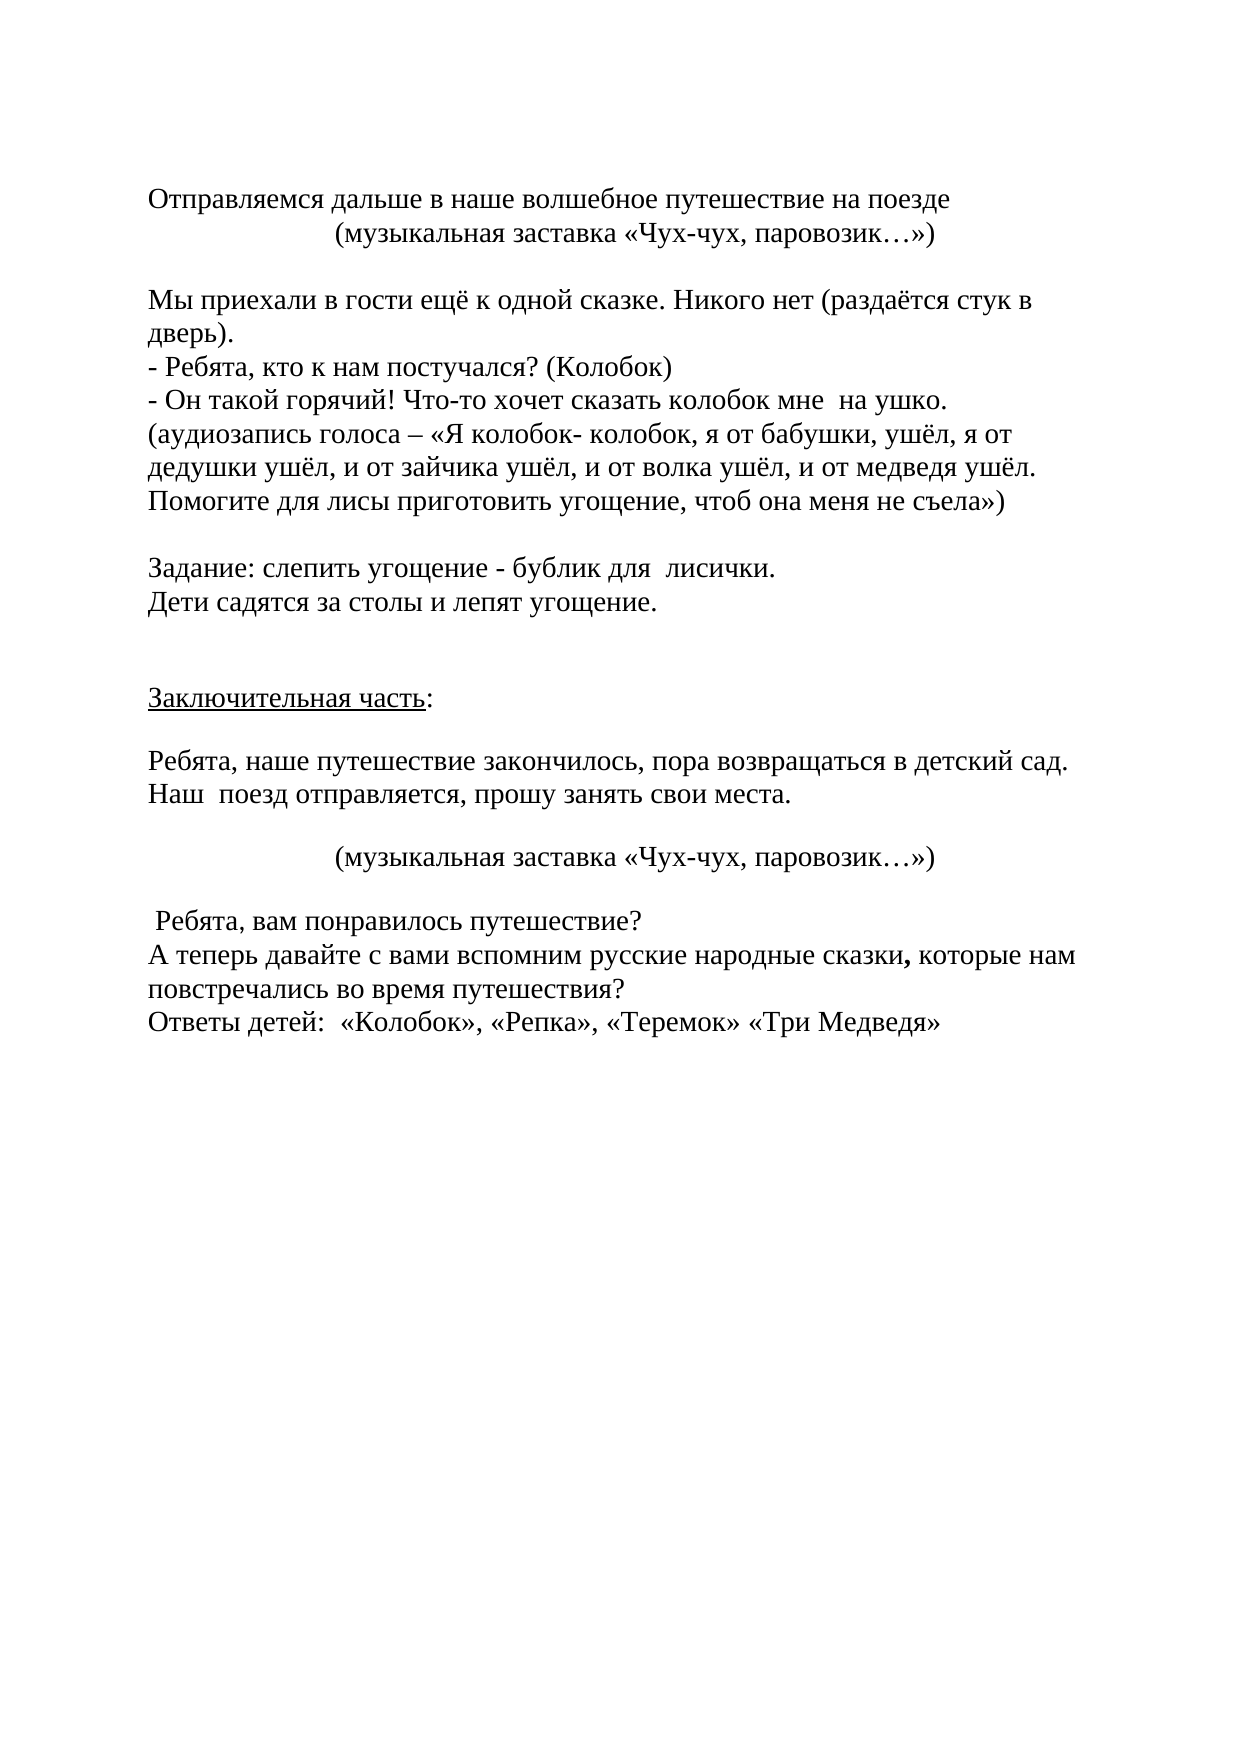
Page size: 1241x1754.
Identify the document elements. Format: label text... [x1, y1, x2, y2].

text Ребята, наше путешествие закончилось, пора возвращаться в детский сад. Наш поезд отправляется, прошу занять свои места. [148, 743, 1122, 810]
text - Он такой горячий! Что-то хочет сказать колобок мне на ушко. [148, 382, 1122, 416]
text А теперь давайте с вами вспомним русские народные сказки, которые нам повстречались во время путешествия? [148, 937, 1122, 1004]
text - Ребята, кто к нам постучался? (Колобок) [148, 349, 1122, 382]
text Ответы детей: «Колобок», «Репка», «Теремок» «Три Медведя» [148, 1004, 1122, 1038]
text (аудиозапись голоса – «Я колобок- колобок, я от бабушки, ушёл, я от дедушки ушёл, и от зайчика ушёл, и от волка ушёл, и от медведя ушёл. Помогите для лисы приготовить угощение, чтоб она меня не съела») [148, 416, 1122, 517]
text Отправляемся дальше в наше волшебное путешествие на поезде [148, 181, 1122, 215]
text Дети садятся за столы и лепят угощение. [148, 584, 1122, 617]
text Ребята, вам понравилось путешествие? [148, 902, 1122, 937]
text (музыкальная заставка «Чух-чух, паровозик…») [148, 839, 1122, 872]
text Мы приехали в гости ещё к одной сказке. Никого нет (раздаётся стук в дверь). [148, 282, 1122, 349]
text (музыкальная заставка «Чух-чух, паровозик…») [148, 215, 1122, 248]
text Заключительная часть: [148, 680, 1122, 713]
text Задание: слепить угощение - бублик для лисички. [148, 550, 1122, 584]
